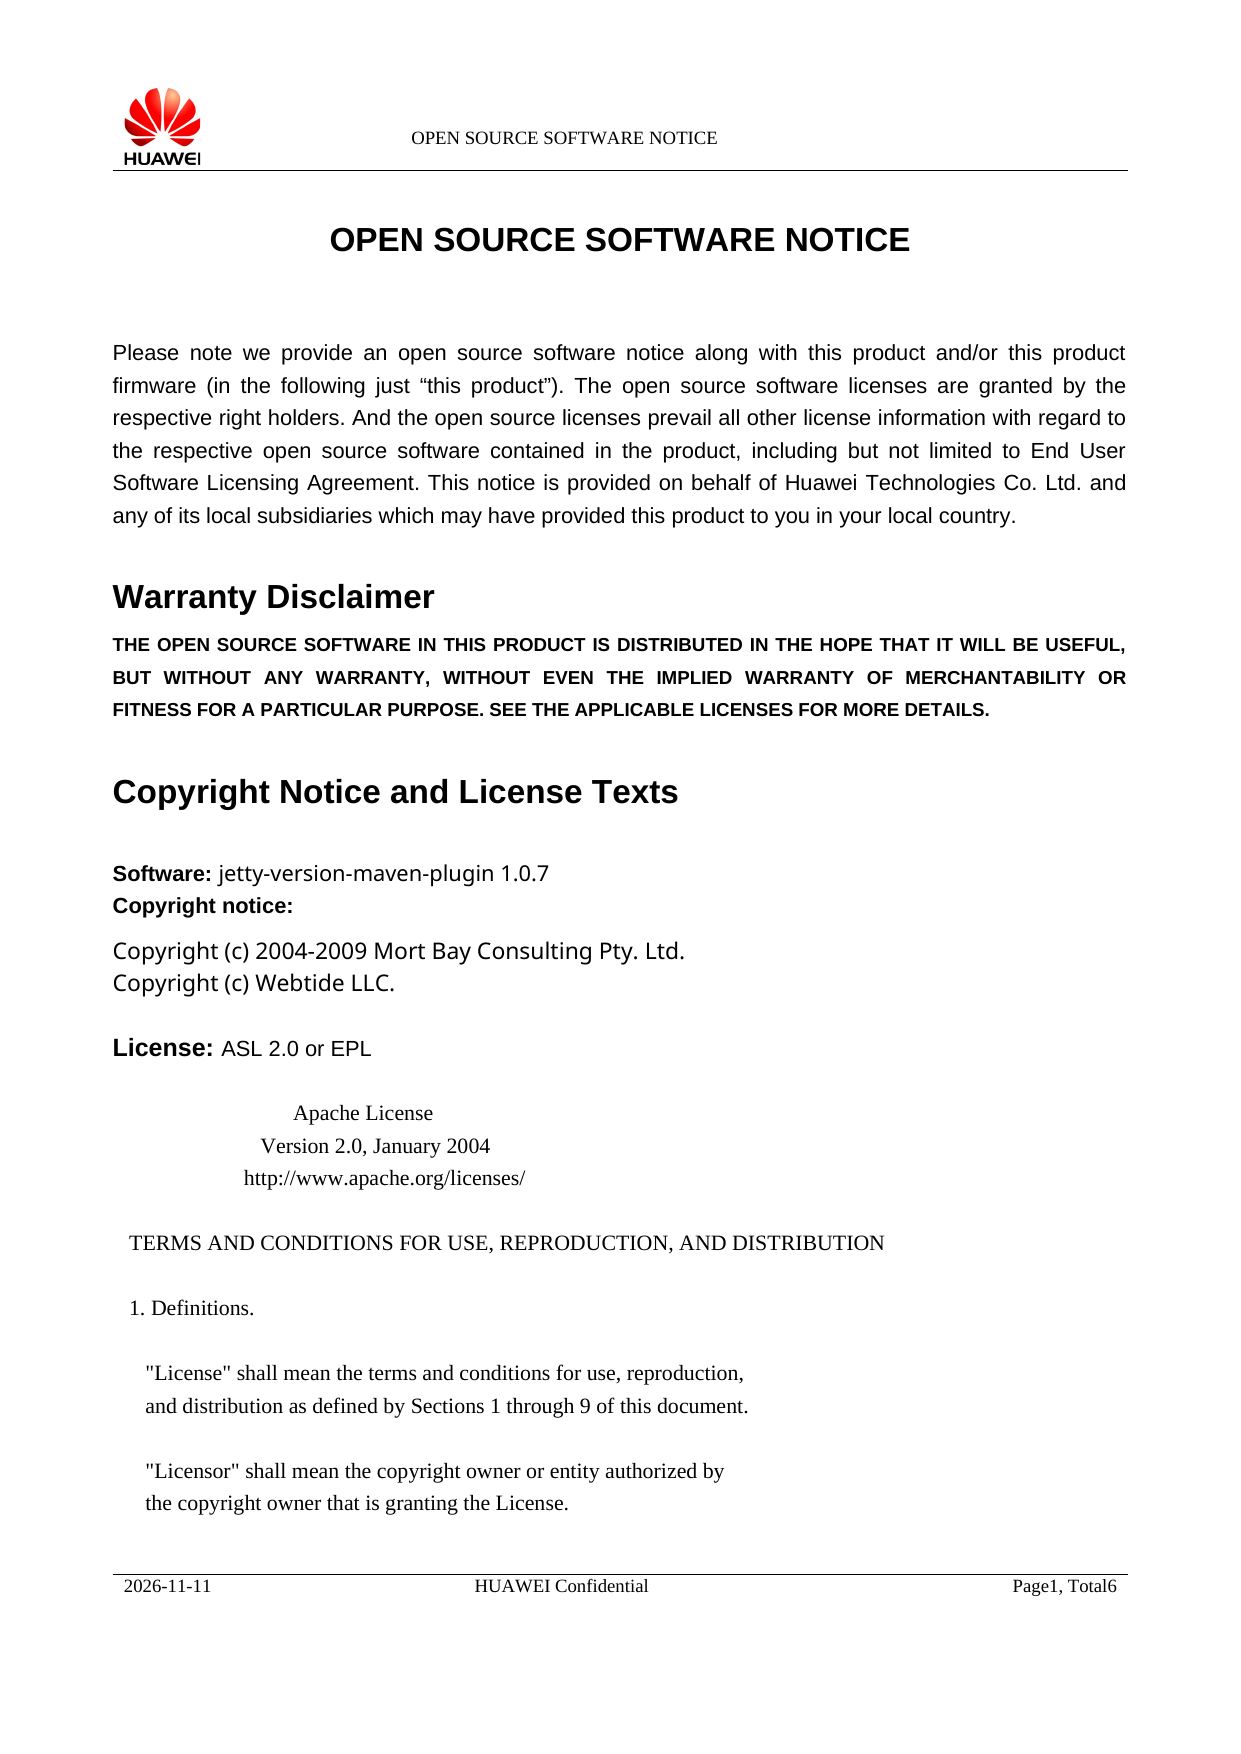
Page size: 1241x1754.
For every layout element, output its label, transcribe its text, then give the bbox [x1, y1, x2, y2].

text Copyright Notice and License Texts [112, 759, 1128, 824]
title Software: jetty-version-maven-plugin 1.0.7 [112, 856, 1128, 889]
text Please note we provide an open source software notice along with this product and/or this product firmware (in the following just “this product”). The open source software licenses are granted by the respective right holders. And the open source licenses prevail all other license information with regard to the respective open source software contained in the product, including but not limited to End User Software Licensing Agreement. This notice is provided on behalf of Huawei Technologies Co. Ltd. and any of its local subsidiaries which may have provided this product to you in your local country. [112, 336, 1128, 531]
text Copyright (c) 2004-2009 Mort Bay Consulting Pty. Ltd. Copyright (c) Webtide LLC. [112, 934, 1128, 1031]
text Warranty Disclaimer [112, 564, 1128, 629]
text Copyright notice: [112, 889, 1128, 921]
text The open source software in this product is distributed in the hope that it will be useful, but WITHOUT ANY WARRANTY, without even the implied warranty of MERCHANTABILITY or FITNESS FOR A PARTICULAR PURPOSE. See the applicable licenses for more details. [112, 629, 1128, 726]
picture [124, 88, 201, 165]
text OPEN SOURCE SOFTWARE NOTICE [112, 206, 1128, 271]
text License: ASL 2.0 or EPL [112, 1031, 1128, 1064]
